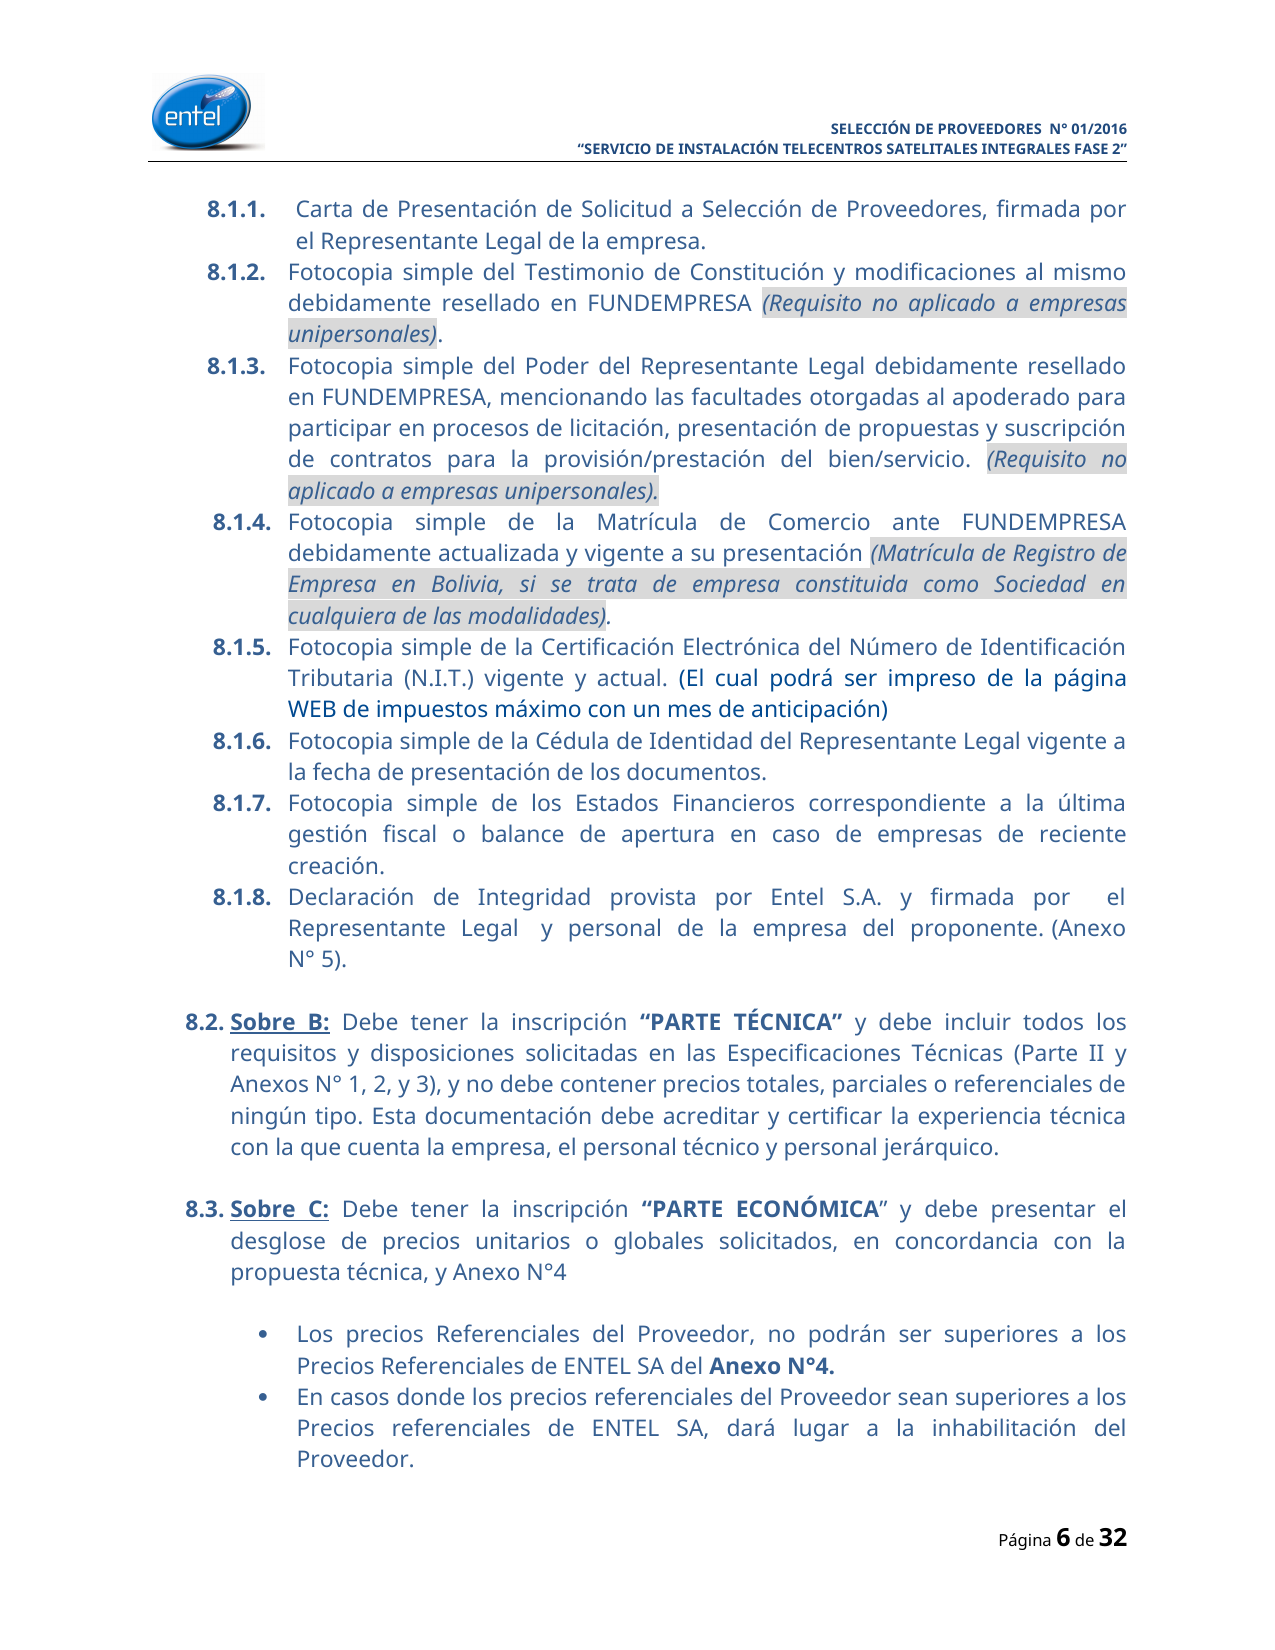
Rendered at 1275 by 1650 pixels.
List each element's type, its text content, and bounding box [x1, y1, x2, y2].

list Fotocopia simple de la Matrícula de Comercio ante FUNDEMPRESA debidamente actualizada y vigente a su presentación (Matrícula de Registro de Empresa en Bolivia, si se trata de empresa constituida como Sociedad en cualquiera de las modalidades). [213, 506, 1127, 631]
picture [151, 73, 265, 151]
list Los precios Referenciales del Proveedor, no podrán ser superiores a los Precios Referenciales de ENTEL SA del Anexo N°4. [259, 1318, 1127, 1381]
list Sobre B: Debe tener la inscripción “PARTE TÉCNICA” y debe incluir todos los requisitos y disposiciones solicitadas en las Especificaciones Técnicas (Parte II y Anexos N° 1, 2, y 3), y no debe contener precios totales, parciales o referenciales de ningún tipo. Esta documentación debe acreditar y certificar la experiencia técnica con la que cuenta la empresa, el personal técnico y personal jerárquico. [185, 1006, 1127, 1162]
list Fotocopia simple del Testimonio de Constitución y modificaciones al mismo debidamente resellado en FUNDEMPRESA (Requisito no aplicado a empresas unipersonales). [207, 256, 1127, 349]
list Declaración de Integridad provista por Entel S.A. y firmada por el Representante Legal y personal de la empresa del proponente. (Anexo N° 5). [213, 881, 1127, 974]
list Fotocopia simple de la Certificación Electrónica del Número de Identificación Tributaria (N.I.T.) vigente y actual. (El cual podrá ser impreso de la página WEB de impuestos máximo con un mes de anticipación) [213, 631, 1127, 724]
list Fotocopia simple de la Cédula de Identidad del Representante Legal vigente a la fecha de presentación de los documentos. [213, 724, 1127, 787]
list Fotocopia simple del Poder del Representante Legal debidamente resellado en FUNDEMPRESA, mencionando las facultades otorgadas al apoderado para participar en procesos de licitación, presentación de propuestas y suscripción de contratos para la provisión/prestación del bien/servicio. (Requisito no aplicado a empresas unipersonales). [207, 349, 1127, 506]
list Carta de Presentación de Solicitud a Selección de Proveedores, firmada por el Representante Legal de la empresa. [207, 193, 1127, 256]
list En casos donde los precios referenciales del Proveedor sean superiores a los Precios referenciales de ENTEL SA, dará lugar a la inhabilitación del Proveedor. [259, 1381, 1127, 1474]
list Sobre C: Debe tener la inscripción “PARTE ECONÓMICA” y debe presentar el desglose de precios unitarios o globales solicitados, en concordancia con la propuesta técnica, y Anexo N°4 [185, 1193, 1127, 1287]
list Fotocopia simple de los Estados Financieros correspondiente a la última gestión fiscal o balance de apertura en caso de empresas de reciente creación. [213, 787, 1127, 881]
